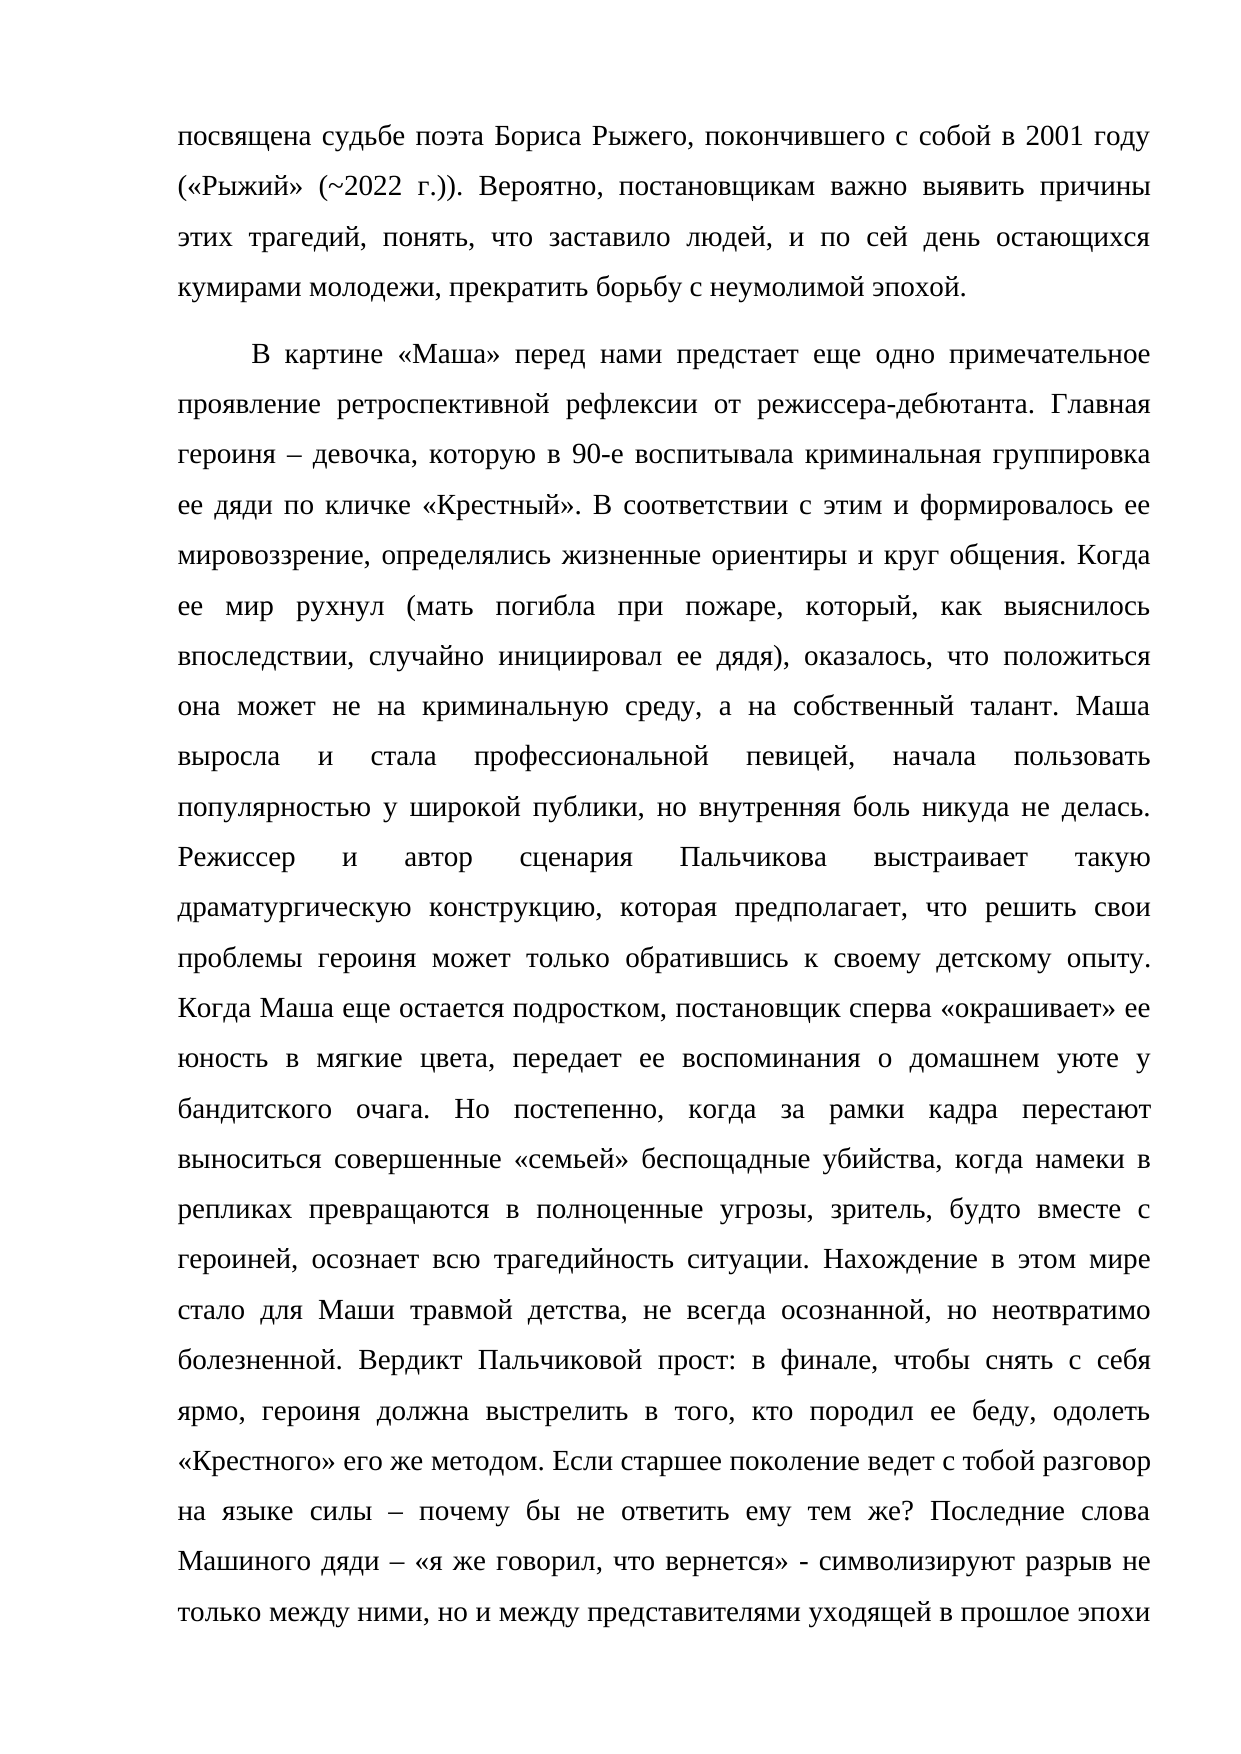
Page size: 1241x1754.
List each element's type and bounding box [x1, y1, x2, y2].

text [177, 118, 1152, 303]
text [177, 336, 1152, 1627]
